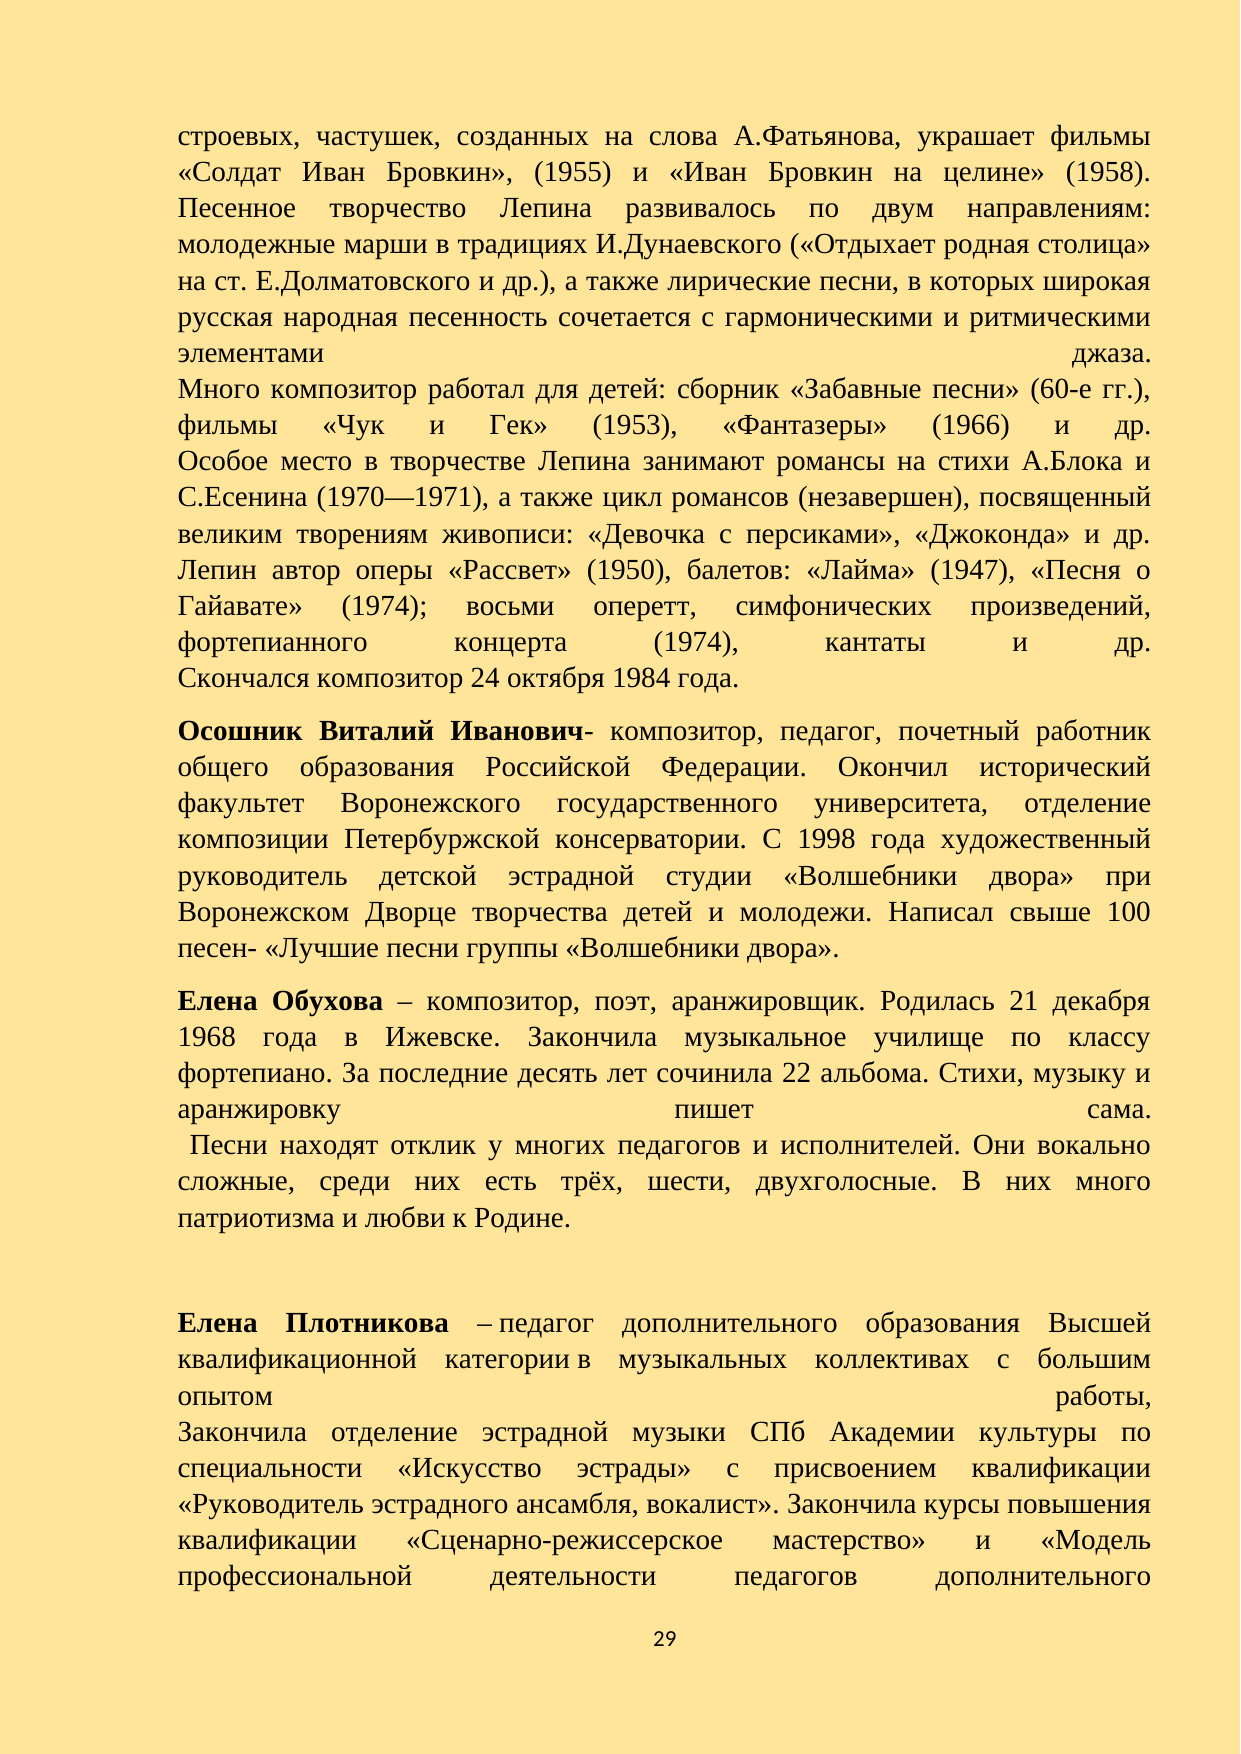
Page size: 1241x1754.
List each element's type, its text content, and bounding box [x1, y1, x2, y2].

text Елена Обухова – композитор, поэт, аранжировщик. Родилась 21 декабря 1968 года в Ижевске. Закончила музыкальное училище по классу фортепиано. За последние десять лет сочинила 22 альбома. Стихи, музыку и аранжировку пишет сама. Песни находят отклик у многих педагогов и исполнителей. Они вокально сложные, среди них есть трёх, шести, двухголосные. В них много патриотизма и любви к Родине. [177, 983, 1152, 1233]
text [177, 1305, 1152, 1592]
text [177, 118, 1152, 694]
text Осошник Виталий Иванович- композитор, педагог, почетный работник общего образования Российской Федерации. Окончил исторический факультет Воронежского государственного университета, отделение композиции Петербуржской консерватории. С 1998 года художественный руководитель детской эстрадной студии «Волшебники двора» при Воронежском Дворце творчества детей и молодежи. Написал свыше 100 песен- «Лучшие песни группы «Волшебники двора». [177, 713, 1152, 963]
